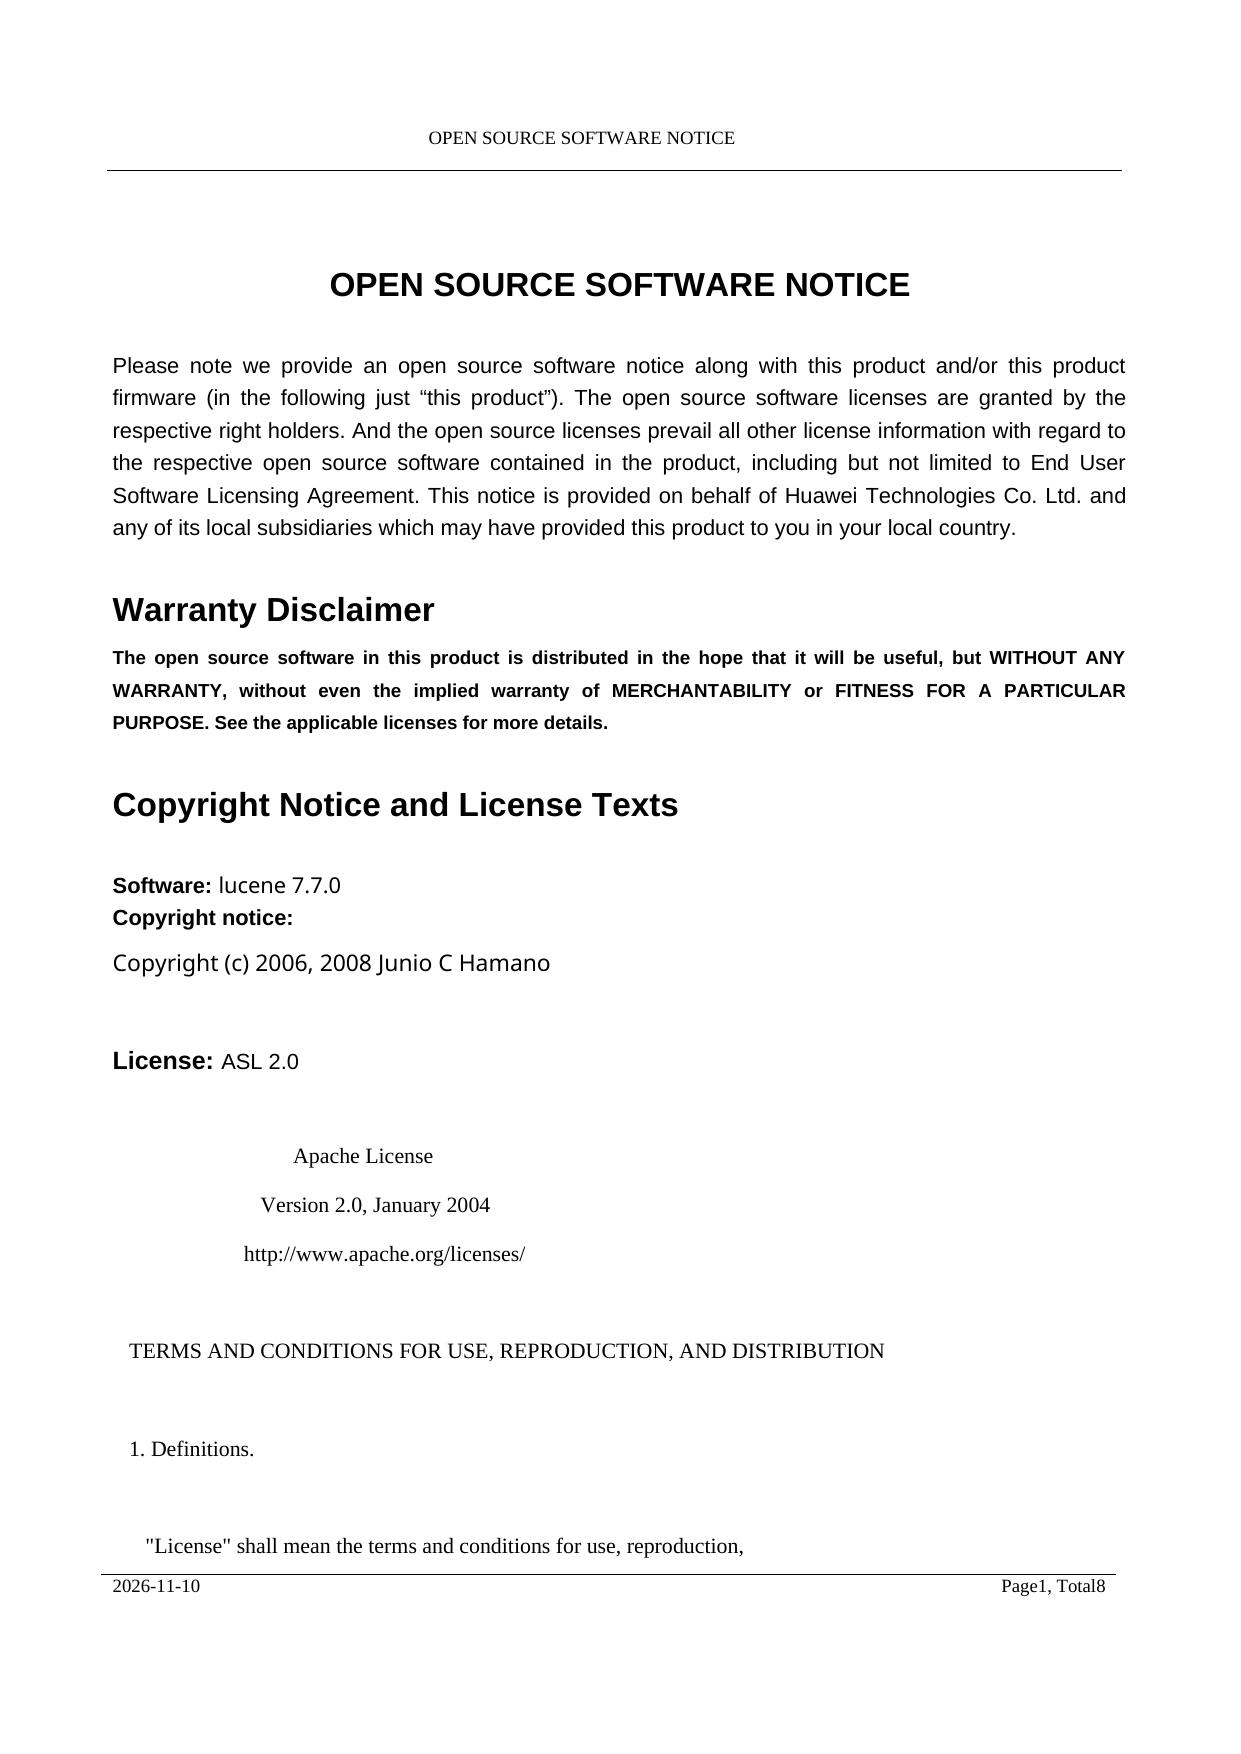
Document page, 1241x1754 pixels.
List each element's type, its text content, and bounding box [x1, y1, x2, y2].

text Warranty Disclaimer [112, 576, 1128, 641]
text Please note we provide an open source software notice along with this product and/or this product firmware (in the following just “this product”). The open source software licenses are granted by the respective right holders. And the open source licenses prevail all other license information with regard to the respective open source software contained in the product, including but not limited to End User Software Licensing Agreement. This notice is provided on behalf of Huawei Technologies Co. Ltd. and any of its local subsidiaries which may have provided this product to you in your local country. [112, 349, 1128, 544]
text Copyright notice: [112, 901, 1128, 934]
text Software: lucene 7.7.0 [112, 869, 1128, 901]
text The open source software in this product is distributed in the hope that it will be useful, but WITHOUT ANY WARRANTY, without even the implied warranty of MERCHANTABILITY or FITNESS FOR A PARTICULAR PURPOSE. See the applicable licenses for more details. [112, 641, 1128, 739]
text OPEN SOURCE SOFTWARE NOTICE [112, 251, 1128, 316]
text Copyright Notice and License Texts [112, 771, 1128, 836]
text Copyright (c) 2006, 2008 Junio C Hamano [112, 947, 1128, 1028]
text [112, 1091, 1128, 1562]
text License: ASL 2.0 [112, 1044, 1128, 1077]
